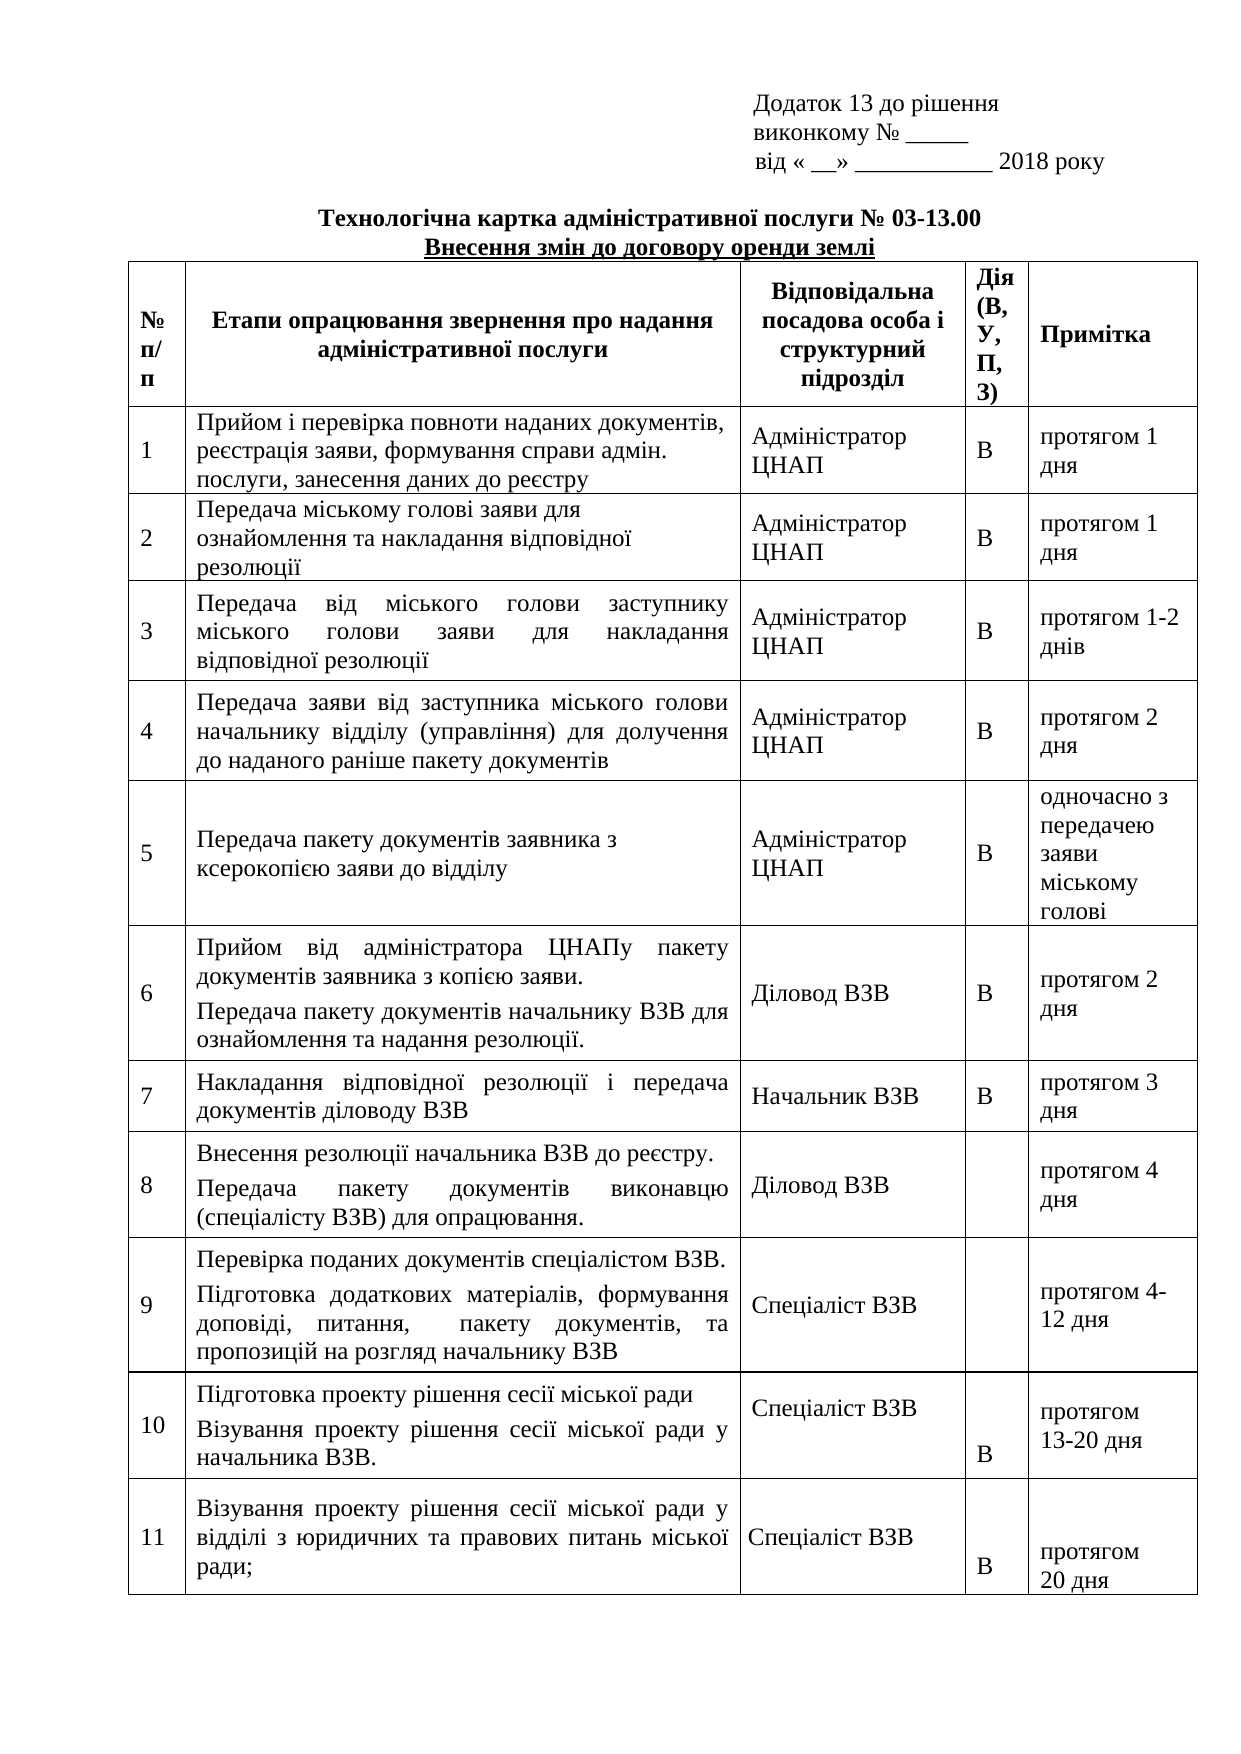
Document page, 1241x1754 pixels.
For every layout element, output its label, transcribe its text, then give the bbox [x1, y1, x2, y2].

table_cell 2 [129, 494, 185, 580]
table_cell Візування проекту рішення сесії міської ради у відділі з юридичних та правових питань міської ради; [186, 1479, 740, 1594]
table_cell В [966, 781, 1028, 925]
table_cell протягом 20 дня [1029, 1479, 1197, 1594]
text виконкому № _____ [753, 117, 1152, 146]
table_cell Підготовка проекту рішення сесії міської ради Візування проекту рішення сесії міської ради у начальника ВЗВ. [186, 1373, 740, 1477]
table_cell 9 [129, 1238, 185, 1371]
table_cell В [966, 494, 1028, 580]
table_header Примітка [1029, 262, 1197, 406]
table_cell Прийом від адміністратора ЦНАПу пакету документів заявника з копією заяви. Передача пакету документів начальнику ВЗВ для ознайомлення та надання резолюції. [186, 926, 740, 1059]
table_cell 1 [129, 407, 185, 493]
table_cell одночасно з передачею заяви міському голові [1029, 781, 1197, 925]
table_cell 10 [129, 1373, 185, 1477]
table_header Відповідальна посадова особа і структурний підрозділ [741, 262, 965, 406]
table_cell протягом 13-20 дня [1029, 1373, 1197, 1477]
table_cell Перевірка поданих документів спеціалістом ВЗВ. Підготовка додаткових матеріалів, формування доповіді, питання, пакету документів, та пропозицій на розгляд начальнику ВЗВ [186, 1238, 740, 1371]
table_cell 3 [129, 581, 185, 680]
text Внесення змін до договору оренди землі [148, 232, 1152, 261]
text Технологічна картка адміністративної послуги № 03-13.00 [148, 203, 1152, 232]
table_cell Передача від міського голови заступнику міського голови заяви для накладання відповідної резолюції [186, 581, 740, 680]
table_cell Передача пакету документів заявника з ксерокопією заяви до відділу [186, 781, 740, 925]
table_cell 7 [129, 1061, 185, 1131]
table_header №п/п [129, 262, 185, 406]
text Додаток 13 до рішення [753, 88, 1152, 117]
table_cell Діловод ВЗВ [741, 926, 965, 1059]
table_cell протягом 4 дня [1029, 1132, 1197, 1237]
table_cell протягом 1 дня [1029, 407, 1197, 493]
table_cell В [966, 407, 1028, 493]
table_cell В [966, 1061, 1028, 1131]
table_cell [966, 1238, 1028, 1371]
table_cell Передача заяви від заступника міського голови начальнику відділу (управління) для долучення до наданого раніше пакету документів [186, 681, 740, 780]
table_cell Адміністратор ЦНАП [741, 581, 965, 680]
table_header Етапи опрацювання звернення про надання адміністративної послуги [186, 262, 740, 406]
table_cell В [966, 926, 1028, 1059]
table_cell протягом 4-12 дня [1029, 1238, 1197, 1371]
table_cell [966, 1132, 1028, 1237]
table_cell протягом 1 дня [1029, 494, 1197, 580]
table_cell Спеціаліст ВЗВ [741, 1479, 965, 1594]
table_cell Адміністратор ЦНАП [741, 781, 965, 925]
table_cell Спеціаліст ВЗВ [741, 1238, 965, 1371]
table_cell Адміністратор ЦНАП [741, 494, 965, 580]
table_cell протягом 3 дня [1029, 1061, 1197, 1131]
table_cell Діловод ВЗВ [741, 1132, 965, 1237]
table_cell Адміністратор ЦНАП [741, 681, 965, 780]
table_cell Внесення резолюції начальника ВЗВ до реєстру. Передача пакету документів виконавцю (спеціалісту ВЗВ) для опрацювання. [186, 1132, 740, 1237]
table_cell Накладання відповідної резолюції і передача документів діловоду ВЗВ [186, 1061, 740, 1131]
table_cell 5 [129, 781, 185, 925]
table_cell Адміністратор ЦНАП [741, 407, 965, 493]
table_cell В [966, 581, 1028, 680]
table_cell протягом 2 дня [1029, 926, 1197, 1059]
text від « __» ___________ 2018 року [148, 146, 1152, 175]
table_cell 6 [129, 926, 185, 1059]
table_cell протягом 2 дня [1029, 681, 1197, 780]
table_cell В [966, 1373, 1028, 1477]
table_cell В [966, 681, 1028, 780]
table_cell В [966, 1479, 1028, 1594]
table_cell Начальник ВЗВ [741, 1061, 965, 1131]
table_cell протягом 1-2 днів [1029, 581, 1197, 680]
table_cell Спеціаліст ВЗВ [741, 1373, 965, 1477]
table_cell 8 [129, 1132, 185, 1237]
table_cell 11 [129, 1479, 185, 1594]
table_cell Прийом і перевірка повноти наданих документів, реєстрація заяви, формування справи адмін. послуги, занесення даних до реєстру [186, 407, 740, 493]
table_cell Передача міському голові заяви для ознайомлення та накладання відповідної резолюції [186, 494, 740, 580]
table_cell 4 [129, 681, 185, 780]
table_header Дія (В,У,П, З) [966, 262, 1028, 406]
